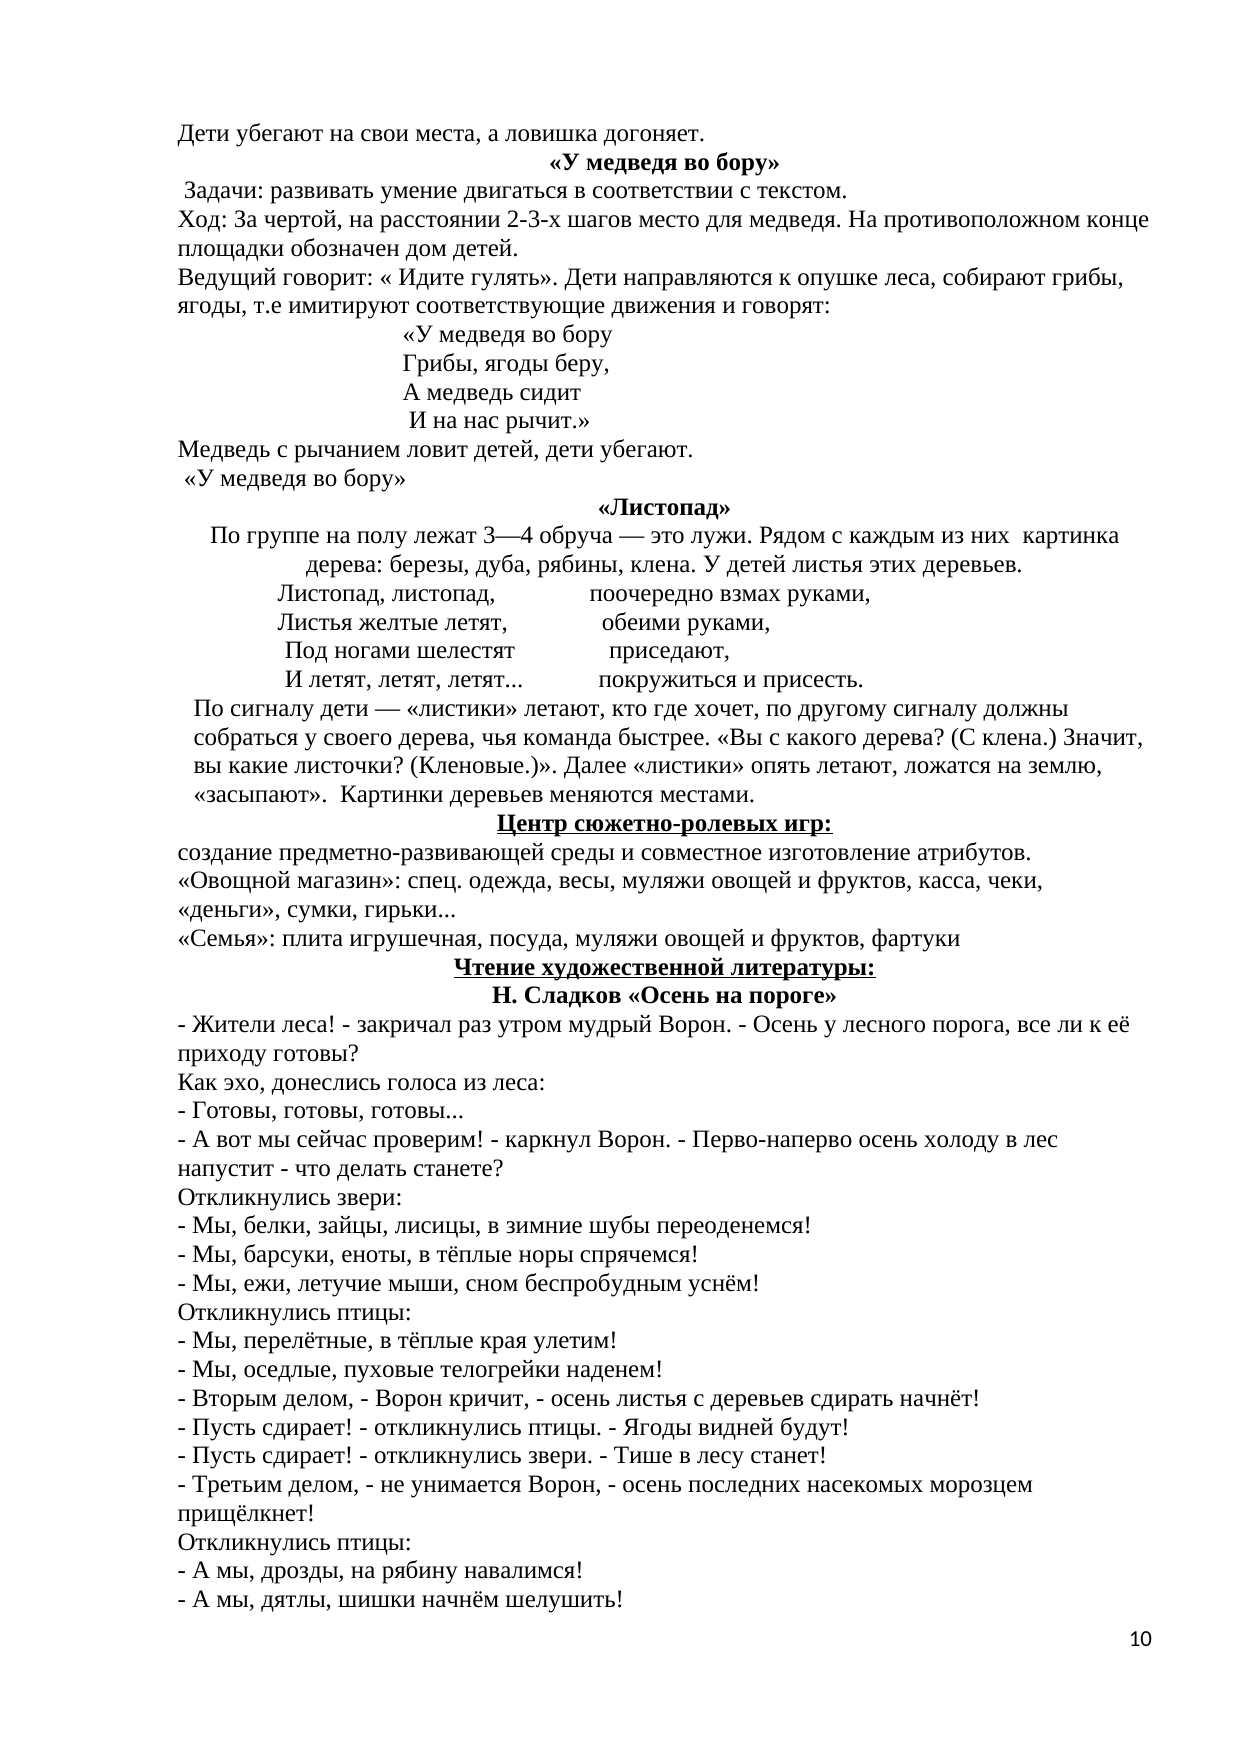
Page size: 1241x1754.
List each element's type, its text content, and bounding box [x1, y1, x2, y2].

text И на нас рычит.» [177, 406, 1152, 434]
text - Пусть сдирает! - откликнулись птицы. - Ягоды видней будут! [177, 1412, 1152, 1441]
text - Мы, перелётные, в тёплые края улетим! [177, 1326, 1152, 1354]
text А медведь сидит [177, 377, 1152, 406]
text Н. Сладков «Осень на пороге» [177, 981, 1152, 1009]
text Чтение художественной литературы: [177, 952, 1152, 981]
text - Третьим делом, - не унимается Ворон, - осень последних насекомых морозцем прищёлкнет! [177, 1469, 1152, 1527]
text Ведущий говорит: « Идите гулять». Дети направляются к опушке леса, собирают грибы, ягоды, т.е имитируют соответствующие движения и говорят: [177, 262, 1152, 319]
text создание предметно-развивающей среды и совместное изготовление атрибутов. [177, 837, 1152, 866]
text Как эхо, донеслись голоса из леса: [177, 1067, 1152, 1096]
text Ход: За чертой, на расстоянии 2-3-х шагов место для медведя. На противоположном конце площадки обозначен дом детей. [177, 204, 1152, 262]
text По группе на полу лежат 3—4 обруча — это лужи. Рядом с каждым из них картинка дерева: березы, дуба, рябины, клена. У детей листья этих деревьев. [177, 521, 1152, 578]
text - Мы, барсуки, еноты, в тёплые норы спрячемся! [177, 1239, 1152, 1268]
text «Семья»: плита игрушечная, посуда, муляжи овощей и фруктов, фартуки [177, 923, 1152, 952]
text По сигналу дети — «листики» летают, кто где хочет, по другому сигналу должны собраться у своего дерева, чья команда быстрее. «Вы с какого дерева? (С клена.) Значит, вы какие листочки? (Кленовые.)». Далее «листики» опять летают, ложатся на землю, «засыпают». Картинки деревьев меняются местами. [193, 693, 1152, 808]
text - А мы, дрозды, на рябину навалимся! [177, 1556, 1152, 1584]
text Откликнулись птицы: [177, 1527, 1152, 1556]
text Грибы, ягоды беру, [177, 348, 1152, 377]
text Листопад, листопад, поочередно взмах руками, [177, 578, 1152, 607]
text «У медведя во бору [177, 319, 1152, 348]
text И летят, летят, летят... покружиться и присесть. [209, 664, 1152, 693]
text Дети убегают на свои места, а ловишка догоняет. [177, 118, 1152, 147]
text «Овощной магазин»: спец. одежда, весы, муляжи овощей и фруктов, касса, чеки, «деньги», сумки, гирьки... [177, 866, 1152, 923]
text Медведь с рычанием ловит детей, дети убегают. [177, 434, 1152, 463]
text Задачи: развивать умение двигаться в соответствии с текстом. [177, 176, 1152, 204]
text Под ногами шелестят приседают, [209, 636, 1152, 664]
text «У медведя во бору» [177, 463, 1152, 492]
text «Листопад» [177, 492, 1152, 521]
text - Вторым делом, - Ворон кричит, - осень листья с деревьев сдирать начнёт! [177, 1383, 1152, 1412]
text - Пусть сдирает! - откликнулись звери. - Тише в лесу станет! [177, 1441, 1152, 1469]
text Откликнулись птицы: [177, 1297, 1152, 1326]
text - Жители леса! - закричал раз утром мудрый Ворон. - Осень у лесного порога, все ли к её приходу готовы? [177, 1009, 1152, 1067]
text Откликнулись звери: [177, 1182, 1152, 1211]
text - Мы, ежи, летучие мыши, сном беспробудным уснём! [177, 1268, 1152, 1297]
text - А вот мы сейчас проверим! - каркнул Ворон. - Перво-наперво осень холоду в лес напустит - что делать станете? [177, 1124, 1152, 1182]
text - Мы, оседлые, пуховые телогрейки наденем! [177, 1354, 1152, 1383]
text Центр сюжетно-ролевых игр: [177, 808, 1152, 837]
text «У медведя во бору» [177, 147, 1152, 176]
text - Мы, белки, зайцы, лисицы, в зимние шубы переоденемся! [177, 1211, 1152, 1239]
text Листья желтые летят, обеими руками, [177, 607, 1152, 636]
text - А мы, дятлы, шишки начнём шелушить! [177, 1584, 1152, 1613]
text - Готовы, готовы, готовы... [177, 1096, 1152, 1124]
